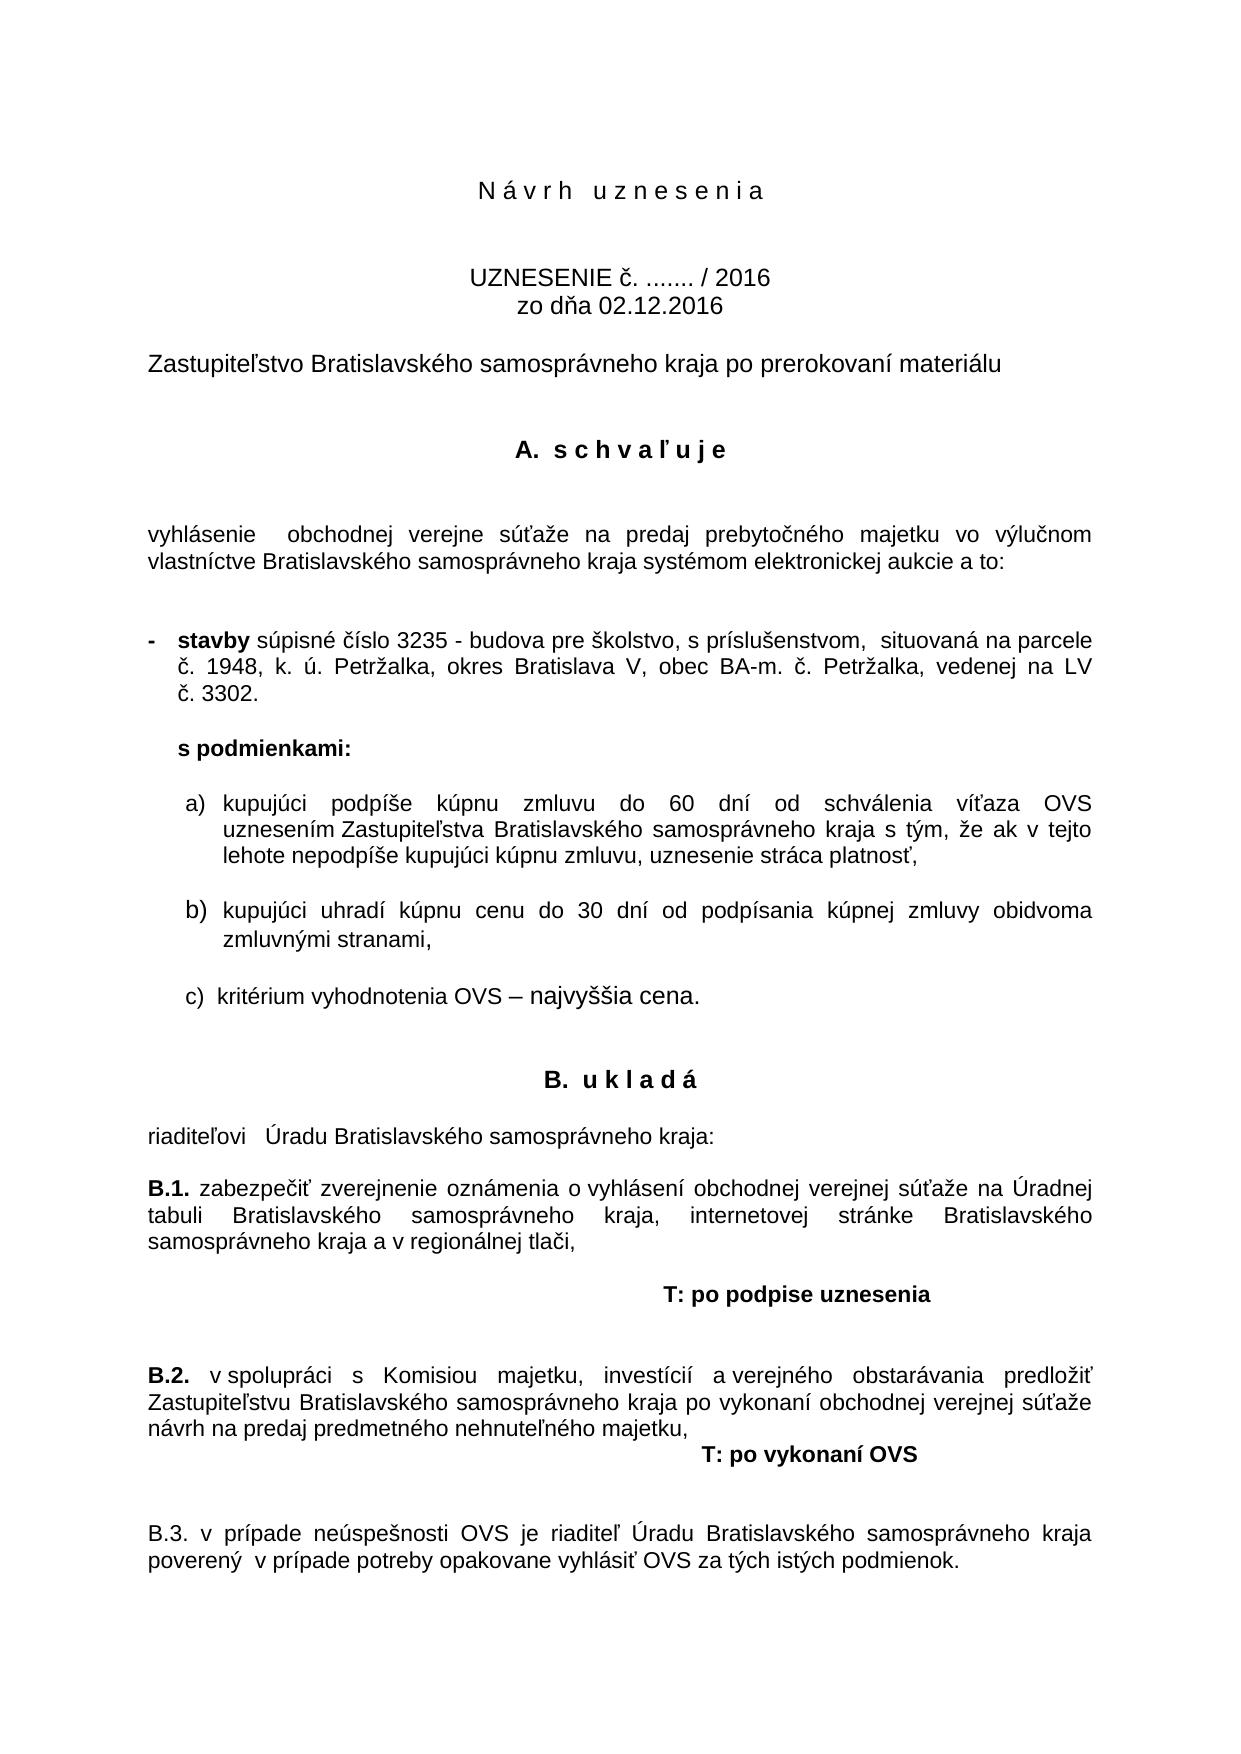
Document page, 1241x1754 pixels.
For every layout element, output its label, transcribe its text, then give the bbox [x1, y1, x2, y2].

text riaditeľovi Úradu Bratislavského samosprávneho kraja: [148, 1123, 1093, 1149]
text s podmienkami: [177, 734, 1093, 761]
text N á v r h u z n e s e n i a [148, 176, 1093, 205]
text Zastupiteľstvo Bratislavského samosprávneho kraja po prerokovaní materiálu [148, 349, 1093, 378]
text vyhlásenie obchodnej verejne súťaže na predaj prebytočného majetku vo výlučnom vlastníctve Bratislavského samosprávneho kraja systémom elektronickej aukcie a to: [148, 521, 1093, 574]
list kupujúci uhradí kúpnu cenu do 30 dní od podpísania kúpnej zmluvy obidvoma zmluvnými stranami, [185, 895, 1093, 953]
list stavby súpisné číslo 3235 - budova pre školstvo, s príslušenstvom, situovaná na parcele č. 1948, k. ú. Petržalka, okres Bratislava V, obec BA-m. č. Petržalka, vedenej na LV č. 3302. [148, 627, 1093, 706]
text A. s c h v a ľ u j e [148, 435, 1093, 464]
text T: po podpise uznesenia [148, 1281, 1093, 1307]
text B.3. v prípade neúspešnosti OVS je riaditeľ Úradu Bratislavského samosprávneho kraja poverený v prípade potreby opakovane vyhlásiť OVS za tých istých podmienok. [148, 1520, 1093, 1573]
text B.1. zabezpečiť zverejnenie oznámenia o vyhlásení obchodnej verejnej súťaže na Úradnej tabuli Bratislavského samosprávneho kraja, internetovej stránke Bratislavského samosprávneho kraja a v regionálnej tlači, [148, 1175, 1093, 1254]
text zo dňa 02.12.2016 [148, 291, 1093, 320]
text B.2. v spolupráci s Komisiou majetku, investícií a verejného obstarávania predložiť Zastupiteľstvu Bratislavského samosprávneho kraja po vykonaní obchodnej verejnej súťaže návrh na predaj predmetného nehnuteľného majetku, [148, 1362, 1093, 1441]
text B. u k l a d á [148, 1065, 1093, 1094]
text T: po vykonaní OVS [148, 1441, 1093, 1468]
text UZNESENIE č. ....... / 2016 [148, 263, 1093, 291]
text c) kritérium vyhodnotenia OVS – najvyššia cena. [185, 981, 1093, 1010]
list kupujúci podpíše kúpnu zmluvu do 60 dní od schválenia víťaza OVS uznesením Zastupiteľstva Bratislavského samosprávneho kraja s tým, že ak v tejto lehote nepodpíše kupujúci kúpnu zmluvu, uznesenie stráca platnosť, [185, 790, 1093, 869]
